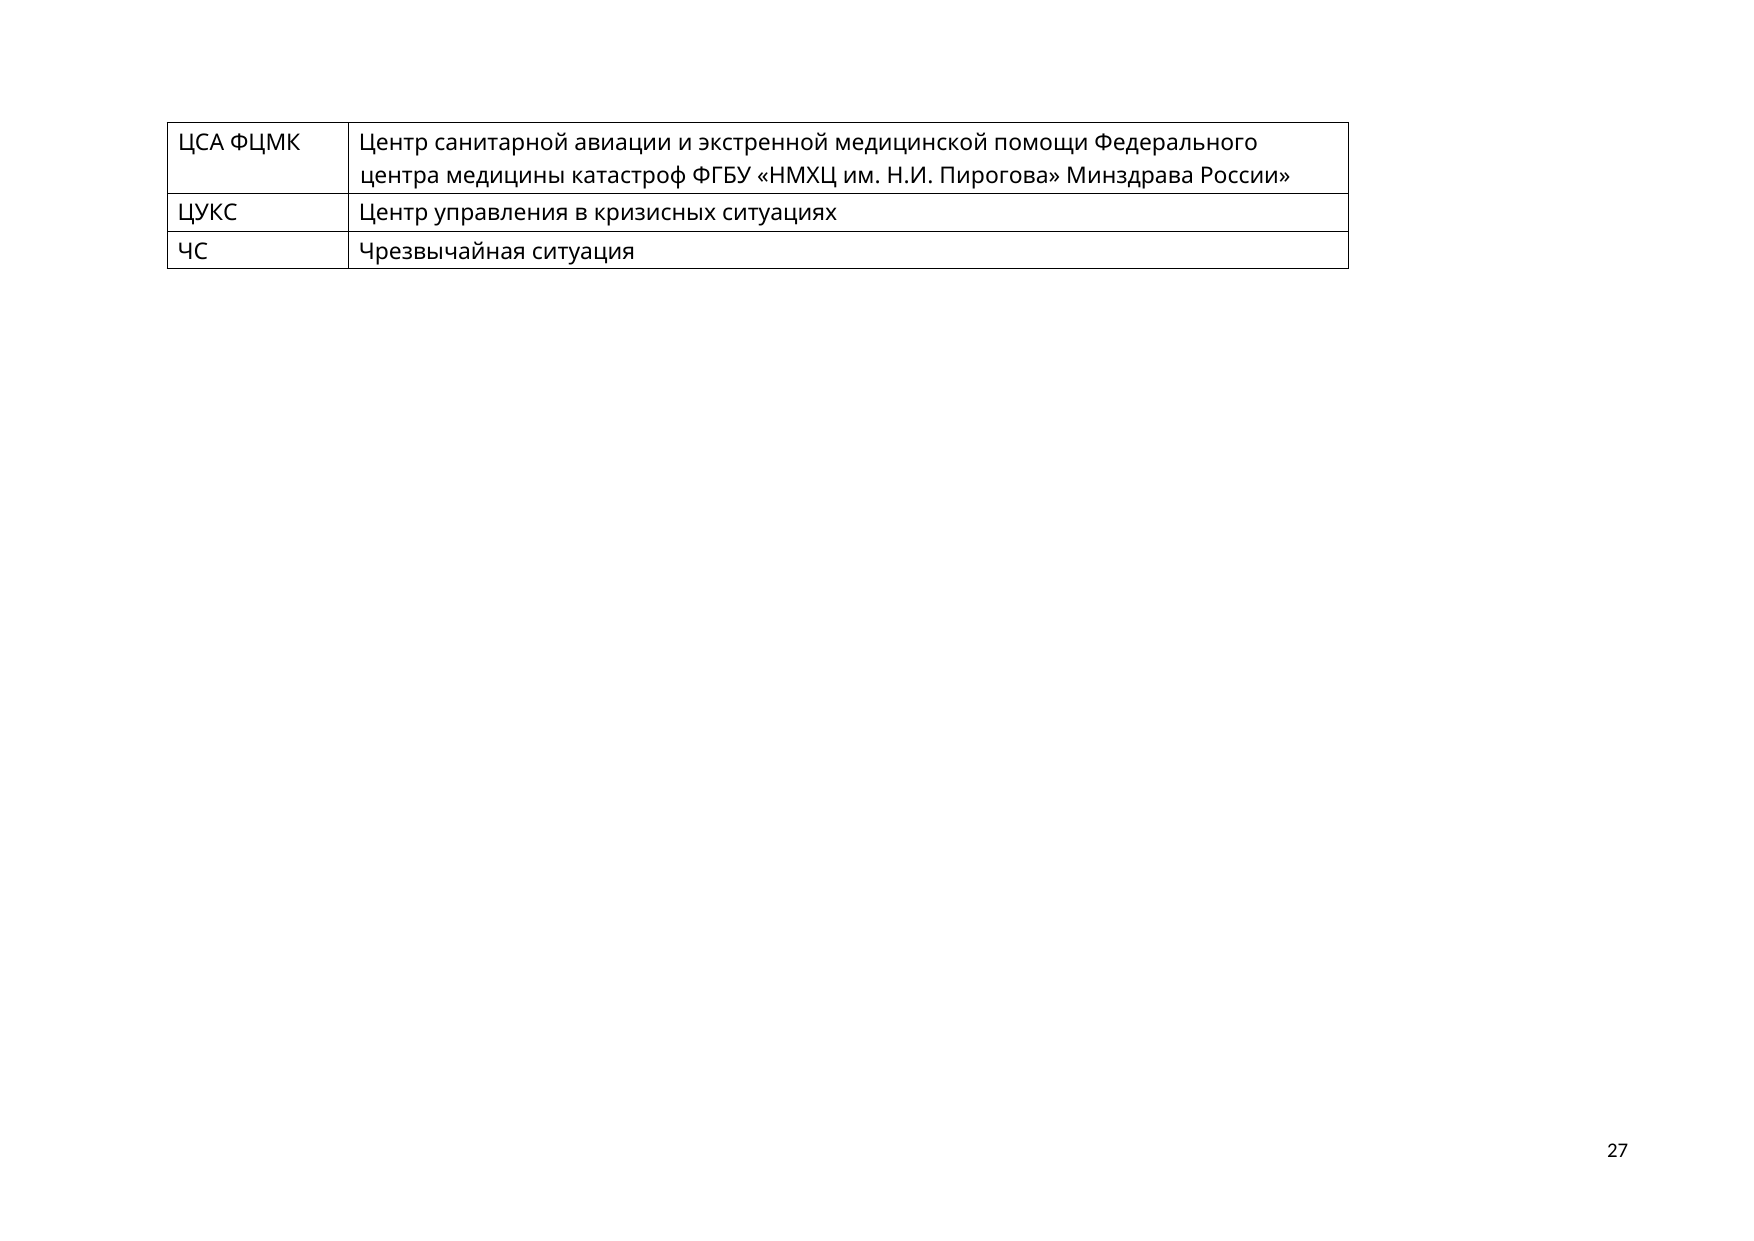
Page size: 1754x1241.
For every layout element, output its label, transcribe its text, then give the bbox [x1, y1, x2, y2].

table_cell Чрезвычайная ситуация [349, 232, 1348, 268]
table_cell ЦУКС [168, 194, 348, 231]
table_cell Центр санитарной авиации и экстренной медицинской помощи Федерального центра медицины катастроф ФГБУ «НМХЦ им. Н.И. Пирогова» Минздрава России» [349, 123, 1348, 193]
table_cell Центр управления в кризисных ситуациях [349, 194, 1348, 231]
table_cell ЦСА ФЦМК [168, 123, 348, 193]
table_cell ЧС [168, 232, 348, 268]
